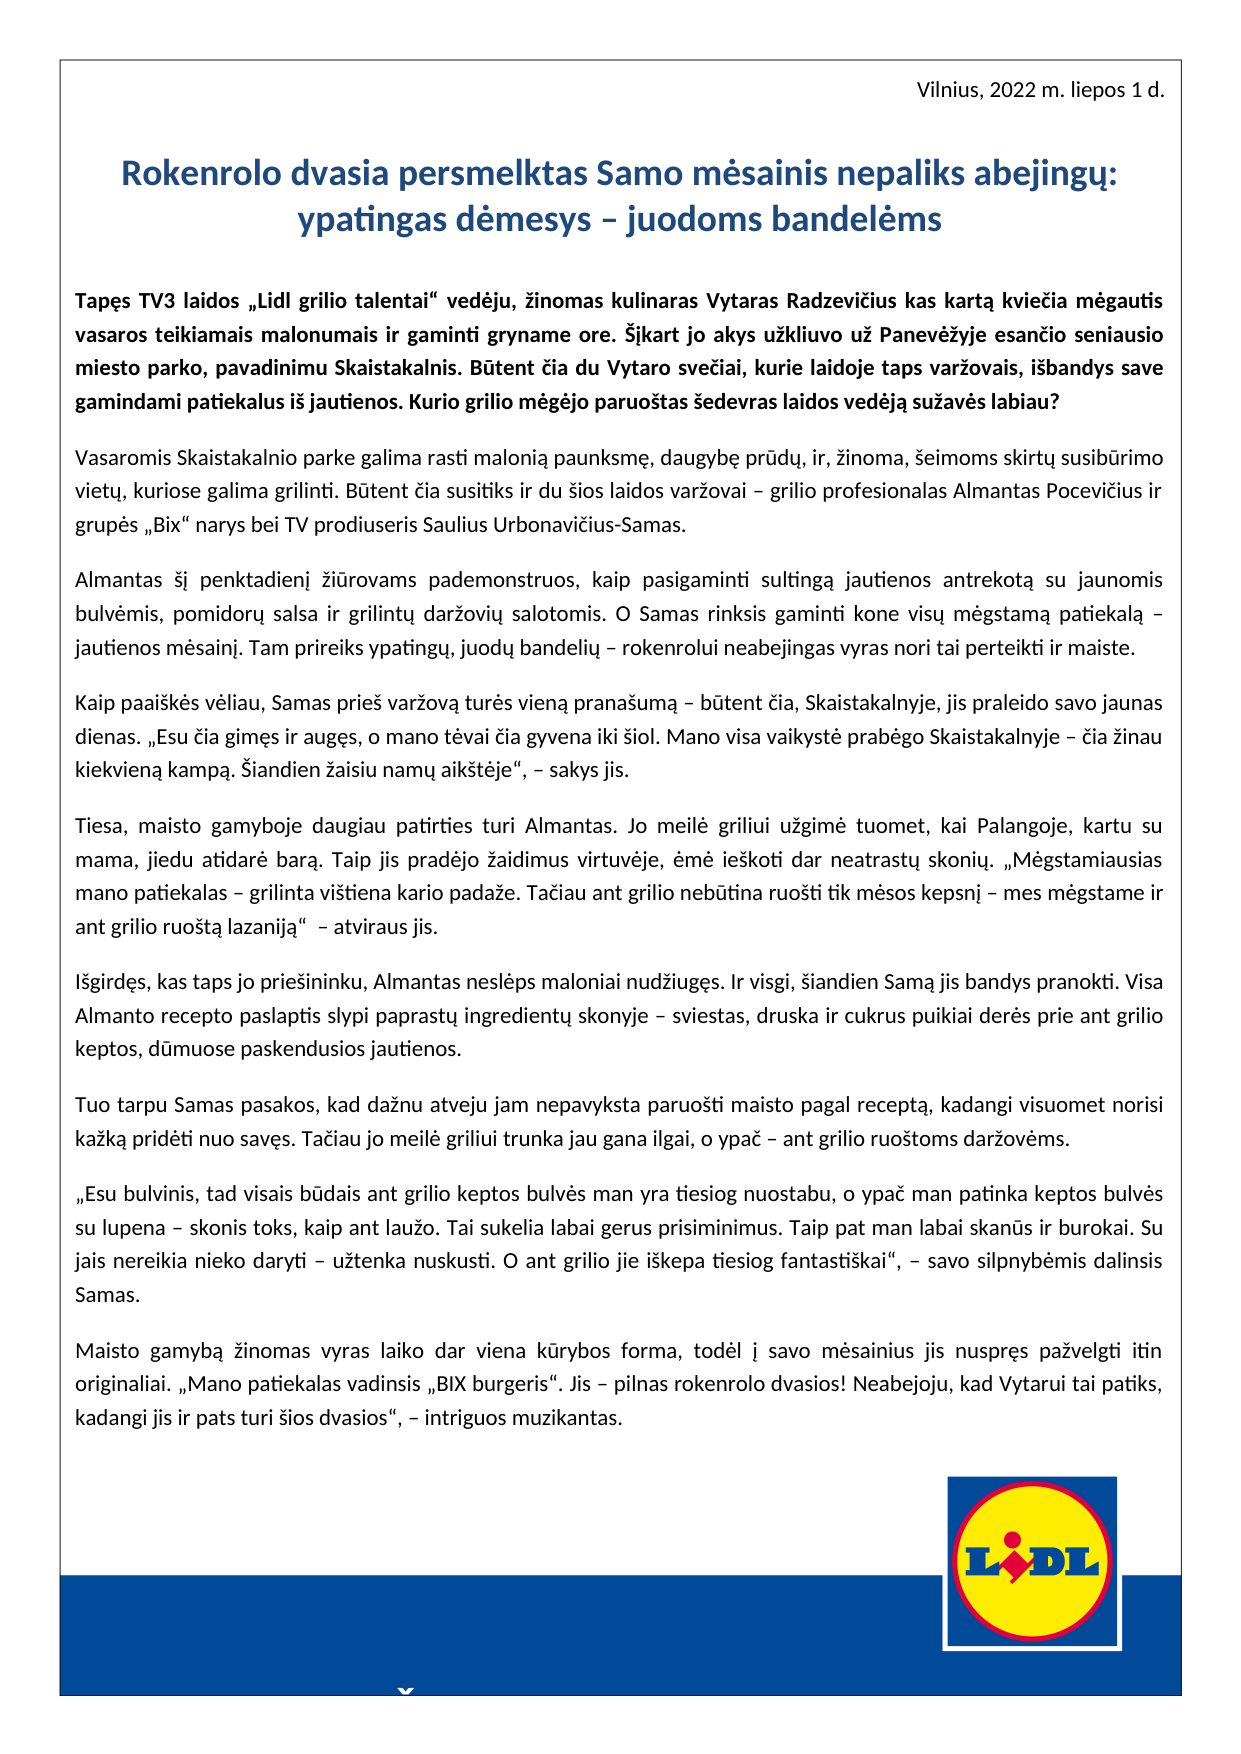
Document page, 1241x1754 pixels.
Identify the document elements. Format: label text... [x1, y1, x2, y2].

text Išgirdęs, kas taps jo priešininku, Almantas neslėps maloniai nudžiugęs. Ir visgi, šiandien Samą jis bandys pranokti. Visa Almanto recepto paslaptis slypi paprastų ingredientų skonyje – sviestas, druska ir cukrus puikiai derės prie ant grilio keptos, dūmuose paskendusios jautienos. [75, 967, 1165, 1063]
text Tapęs TV3 laidos „Lidl grilio talentai“ vedėju, žinomas kulinaras Vytaras Radzevičius kas kartą kviečia mėgautis vasaros teikiamais malonumais ir gaminti gryname ore. Šįkart jo akys užkliuvo už Panevėžyje esančio seniausio miesto parko, pavadinimu Skaistakalnis. Būtent čia du Vytaro svečiai, kurie laidoje taps varžovais, išbandys save gamindami patiekalus iš jautienos. Kurio grilio mėgėjo paruoštas šedevras laidos vedėją sužavės labiau? [75, 286, 1165, 415]
picture [0, 0, 1241, 1754]
text Tiesa, maisto gamyboje daugiau patirties turi Almantas. Jo meilė griliui užgimė tuomet, kai Palangoje, kartu su mama, jiedu atidarė barą. Taip jis pradėjo žaidimus virtuvėje, ėmė ieškoti dar neatrastų skonių. „Mėgstamiausias mano patiekalas – grilinta vištiena kario padaže. Tačiau ant grilio nebūtina ruošti tik mėsos kepsnį – mes mėgstame ir ant grilio ruoštą lazaniją“ – atviraus jis. [75, 811, 1165, 940]
text Maisto gamybą žinomas vyras laiko dar viena kūrybos forma, todėl į savo mėsainius jis nuspręs pažvelgti itin originaliai. „Mano patiekalas vadinsis „BIX burgeris“. Jis – pilnas rokenrolo dvasios! Neabejoju, kad Vytarui tai patiks, kadangi jis ir pats turi šios dvasios“, – intriguos muzikantas. [75, 1336, 1165, 1431]
text „Esu bulvinis, tad visais būdais ant grilio keptos bulvės man yra tiesiog nuostabu, o ypač man patinka keptos bulvės su lupena – skonis toks, kaip ant laužo. Tai sukelia labai gerus prisiminimus. Taip pat man labai skanūs ir burokai. Su jais nereikia nieko daryti – užtenka nuskusti. O ant grilio jie iškepa tiesiog fantastiškai“, – savo silpnybėmis dalinsis Samas. [75, 1179, 1165, 1308]
text Rokenrolo dvasia persmelktas Samo mėsainis nepaliks abejingų: ypatingas dėmesys – juodoms bandelėms [75, 149, 1165, 241]
text Vilnius, 2022 m. liepos 1 d. [75, 75, 1165, 103]
text Vasaromis Skaistakalnio parke galima rasti malonią paunksmę, daugybę prūdų, ir, žinoma, šeimoms skirtų susibūrimo vietų, kuriose galima grilinti. Būtent čia susitiks ir du šios laidos varžovai – grilio profesionalas Almantas Pocevičius ir grupės „Bix“ narys bei TV prodiuseris Saulius Urbonavičius-Samas. [75, 443, 1165, 538]
text Kaip paaiškės vėliau, Samas prieš varžovą turės vieną pranašumą – būtent čia, Skaistakalnyje, jis praleido savo jaunas dienas. „Esu čia gimęs ir augęs, o mano tėvai čia gyvena iki šiol. Mano visa vaikystė prabėgo Skaistakalnyje – čia žinau kiekvieną kampą. Šiandien žaisiu namų aikštėje“, – sakys jis. [75, 688, 1165, 783]
text Tuo tarpu Samas pasakos, kad dažnu atveju jam nepavyksta paruošti maisto pagal receptą, kadangi visuomet norisi kažką pridėti nuo savęs. Tačiau jo meilė griliui trunka jau gana ilgai, o ypač – ant grilio ruoštoms daržovėms. [75, 1090, 1165, 1152]
text Almantas šį penktadienį žiūrovams pademonstruos, kaip pasigaminti sultingą jautienos antrekotą su jaunomis bulvėmis, pomidorų salsa ir grilintų daržovių salotomis. O Samas rinksis gaminti kone visų mėgstamą patiekalą – jautienos mėsainį. Tam prireiks ypatingų, juodų bandelių – rokenrolui neabejingas vyras nori tai perteikti ir maiste. [75, 566, 1165, 661]
